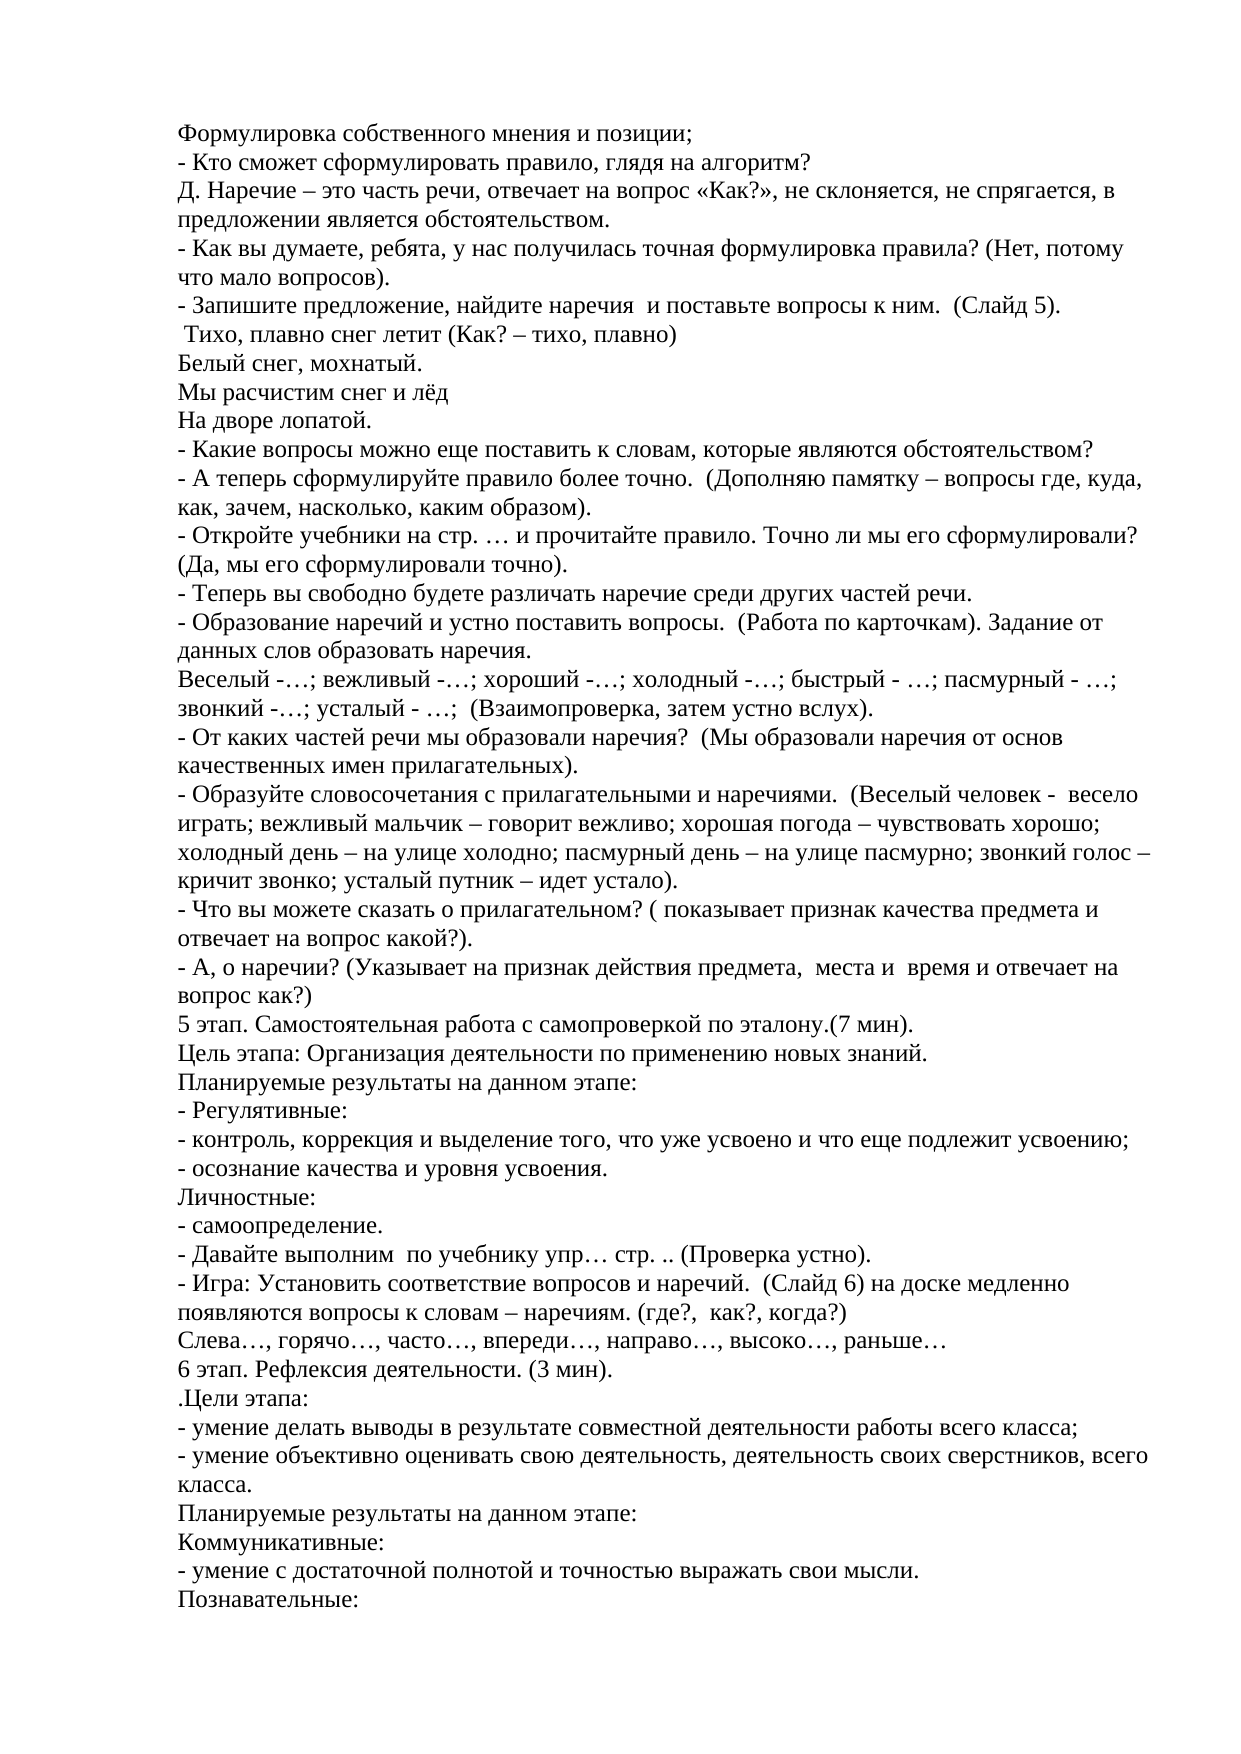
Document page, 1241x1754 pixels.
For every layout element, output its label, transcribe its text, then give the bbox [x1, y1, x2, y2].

text - Откройте учебники на стр. … и прочитайте правило. Точно ли мы его сформулировали? (Да, мы его сформулировали точно). [177, 521, 1152, 578]
text Слева…, горячо…, часто…, впереди…, направо…, высоко…, раньше… [177, 1326, 1152, 1354]
text Познавательные: [177, 1584, 1152, 1613]
text - Регулятивные: [177, 1096, 1152, 1124]
text Планируемые результаты на данном этапе: [177, 1498, 1152, 1527]
text - Как вы думаете, ребята, у нас получилась точная формулировка правила? (Нет, потому что мало вопросов). [177, 233, 1152, 291]
text - А, о наречии? (Указывает на признак действия предмета, места и время и отвечает на вопрос как?) [177, 952, 1152, 1009]
text - умение объективно оценивать свою деятельность, деятельность своих сверстников, всего класса. [177, 1441, 1152, 1498]
text Личностные: [177, 1182, 1152, 1211]
text Веселый -…; вежливый -…; хороший -…; холодный -…; быстрый - …; пасмурный - …; звонкий -…; усталый - …; (Взаимопроверка, затем устно вслух). [177, 664, 1152, 722]
text - умение делать выводы в результате совместной деятельности работы всего класса; [177, 1412, 1152, 1441]
text Белый снег, мохнатый. [177, 348, 1152, 377]
text - А теперь сформулируйте правило более точно. (Дополняю памятку – вопросы где, куда, как, зачем, насколько, каким образом). [177, 463, 1152, 521]
text - Образование наречий и устно поставить вопросы. (Работа по карточкам). Задание от данных слов образовать наречия. [177, 607, 1152, 664]
text Формулировка собственного мнения и позиции; [177, 118, 1152, 147]
text - умение с достаточной полнотой и точностью выражать свои мысли. [177, 1556, 1152, 1584]
text Коммуникативные: [177, 1527, 1152, 1556]
text Мы расчистим снег и лёд [177, 377, 1152, 406]
text Д. Наречие – это часть речи, отвечает на вопрос «Как?», не склоняется, не спрягается, в предложении является обстоятельством. [177, 176, 1152, 233]
text - самоопределение. [177, 1211, 1152, 1239]
text 6 этап. Рефлексия деятельности. (3 мин). [177, 1354, 1152, 1383]
text - Игра: Установить соответствие вопросов и наречий. (Слайд 6) на доске медленно появляются вопросы к словам – наречиям. (где?, как?, когда?) [177, 1268, 1152, 1326]
text Тихо, плавно снег летит (Как? – тихо, плавно) [177, 319, 1152, 348]
text - Давайте выполним по учебнику упр… стр. .. (Проверка устно). [177, 1239, 1152, 1268]
text - От каких частей речи мы образовали наречия? (Мы образовали наречия от основ качественных имен прилагательных). [177, 722, 1152, 779]
text - Кто сможет сформулировать правило, глядя на алгоритм? [177, 147, 1152, 176]
text - Теперь вы свободно будете различать наречие среди других частей речи. [177, 578, 1152, 607]
text Планируемые результаты на данном этапе: [177, 1067, 1152, 1096]
text .Цели этапа: [177, 1383, 1152, 1412]
text - Что вы можете сказать о прилагательном? ( показывает признак качества предмета и отвечает на вопрос какой?). [177, 894, 1152, 952]
text На дворе лопатой. [177, 406, 1152, 434]
text Цель этапа: Организация деятельности по применению новых знаний. [177, 1038, 1152, 1067]
text - осознание качества и уровня усвоения. [177, 1153, 1152, 1182]
text - Какие вопросы можно еще поставить к словам, которые являются обстоятельством? [177, 434, 1152, 463]
text - контроль, коррекция и выделение того, что уже усвоено и что еще подлежит усвоению; [177, 1124, 1152, 1153]
text - Запишите предложение, найдите наречия и поставьте вопросы к ним. (Слайд 5). [177, 291, 1152, 319]
text 5 этап. Самостоятельная работа с самопроверкой по эталону.(7 мин). [177, 1009, 1152, 1038]
text - Образуйте словосочетания с прилагательными и наречиями. (Веселый человек - весело играть; вежливый мальчик – говорит вежливо; хорошая погода – чувствовать хорошо; холодный день – на улице холодно; пасмурный день – на улице пасмурно; звонкий голос – кричит звонко; усталый путник – идет устало). [177, 779, 1152, 894]
